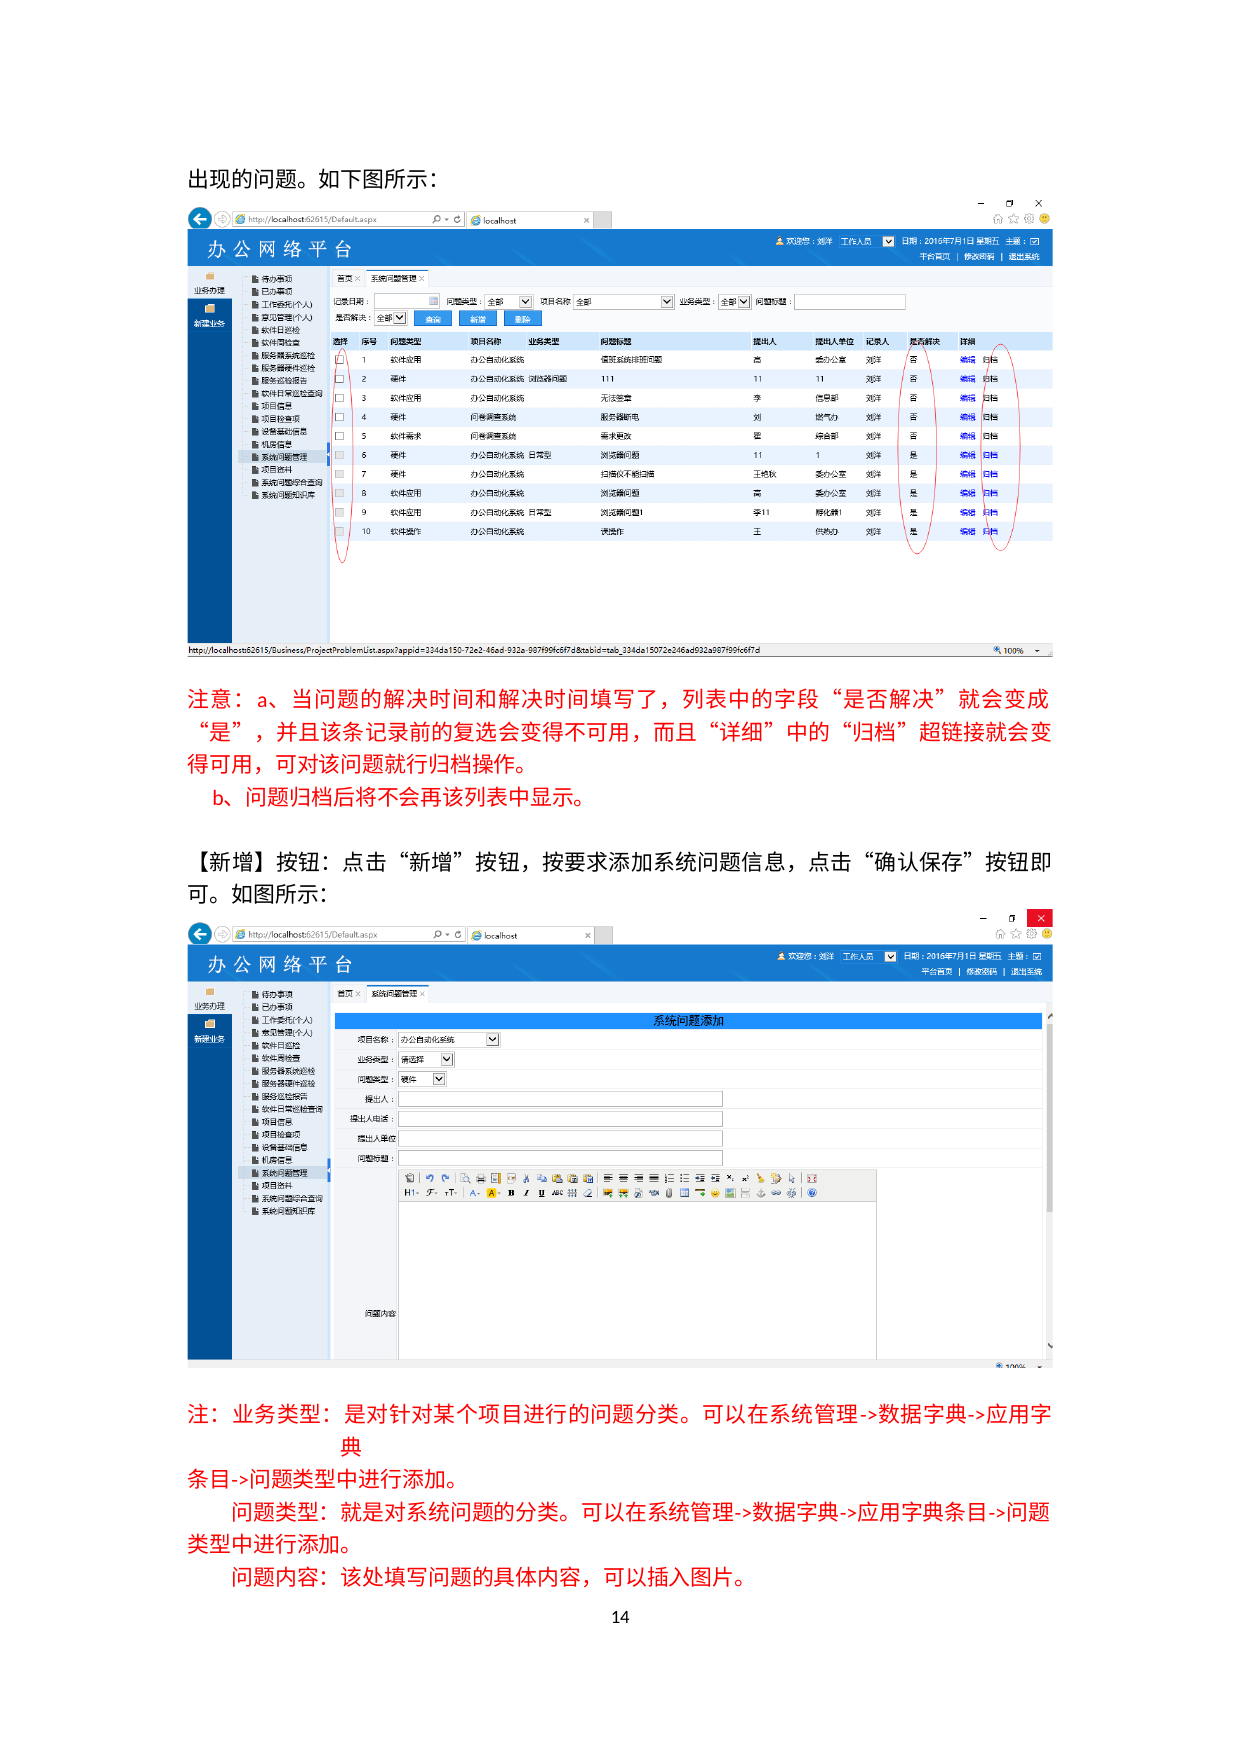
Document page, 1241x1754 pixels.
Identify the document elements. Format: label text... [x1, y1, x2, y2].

text 注意：a、当问题的解决时间和解决时间填写了，列表中的字段“是否解决”就会变成“是”，并且该条记录前的复选会变得不可用，而且“详细”中的“归档”超链接就会变得可用，可对该问题就行归档操作。 [187, 682, 1053, 779]
picture [187, 194, 1053, 657]
picture [187, 909, 1053, 1368]
text 类型中进行添加。 [187, 1527, 1053, 1559]
text b、问题归档后将不会再该列表中显示。 [187, 779, 1053, 812]
text 问题类型：就是对系统问题的分类。可以在系统管理->数据字典->应用字典条目->问题 [231, 1494, 1053, 1527]
text 注：业务类型：是对针对某个项目进行的问题分类。可以在系统管理->数据字典->应用字典 [187, 1397, 1053, 1462]
text 条目->问题类型中进行添加。 [187, 1462, 1053, 1494]
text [187, 162, 1053, 194]
text 问题内容：该处填写问题的具体内容，可以插入图片。 [187, 1559, 1053, 1592]
text 【新增】按钮：点击“新增”按钮，按要求添加系统问题信息，点击“确认保存”按钮即可。如图所示： [187, 844, 1053, 909]
